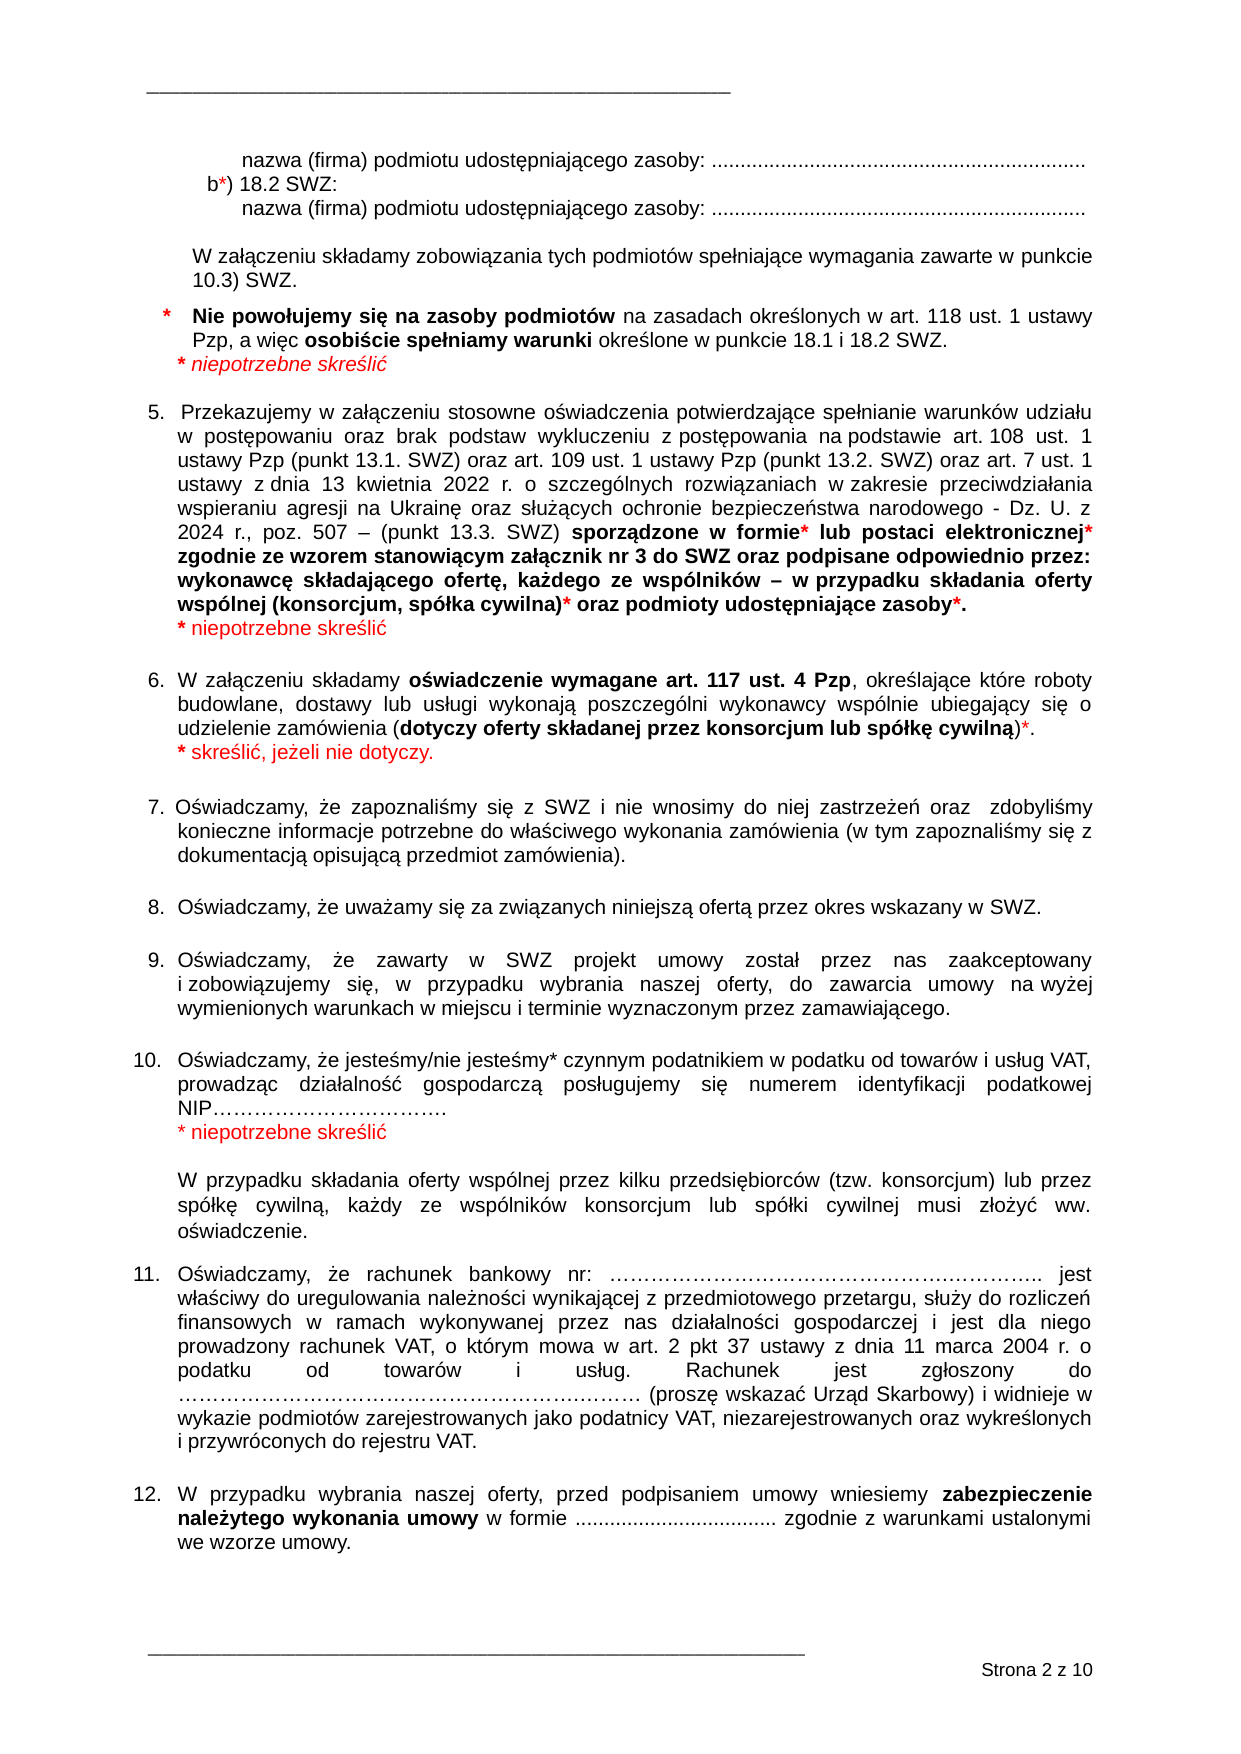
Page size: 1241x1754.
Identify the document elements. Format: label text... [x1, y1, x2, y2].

text 12. W przypadku wybrania naszej oferty, przed podpisaniem umowy wniesiemy zabezpieczenie należytego wykonania umowy w formie ................................... zgodnie z warunkami ustalonymi we wzorze umowy. [133, 1482, 1092, 1554]
text 8. Oświadczamy, że uważamy się za związanych niniejszą ofertą przez okres wskazany w SWZ. [148, 895, 1092, 919]
text 11. Oświadczamy, że rachunek bankowy nr: ………………………………………….………….. jest właściwy do uregulowania należności wynikającej z przedmiotowego przetargu, służy do rozliczeń finansowych w ramach wykonywanej przez nas działalności gospodarczej i jest dla niego prowadzony rachunek VAT, o którym mowa w art. 2 pkt 37 ustawy z dnia 11 marca 2004 r. o podatku od towarów i usług. Rachunek jest zgłoszony do ………………………………………………….……… (proszę wskazać Urząd Skarbowy) i widnieje w wykazie podmiotów zarejestrowanych jako podatnicy VAT, niezarejestrowanych oraz wykreślonych i przywróconych do rejestru VAT. [133, 1262, 1092, 1453]
text W załączeniu składamy zobowiązania tych podmiotów spełniające wymagania zawarte w punkcie 10.3) SWZ. [192, 243, 1092, 291]
text * niepotrzebne skreślić [177, 352, 1092, 376]
text b*) 18.2 SWZ: [207, 172, 1092, 196]
text 5. Przekazujemy w załączeniu stosowne oświadczenia potwierdzające spełnianie warunków udziału w postępowaniu oraz brak podstaw wykluczeniu z postępowania na podstawie art. 108 ust. 1 ustawy Pzp (punkt 13.1. SWZ) oraz art. 109 ust. 1 ustawy Pzp (punkt 13.2. SWZ) oraz art. 7 ust. 1 ustawy z dnia 13 kwietnia 2022 r. o szczególnych rozwiązaniach w zakresie przeciwdziałania wspieraniu agresji na Ukrainę oraz służących ochronie bezpieczeństwa narodowego - Dz. U. z 2024 r., poz. 507 – (punkt 13.3. SWZ) sporządzone w formie* lub postaci elektronicznej* zgodnie ze wzorem stanowiącym załącznik nr 3 do SWZ oraz podpisane odpowiednio przez: wykonawcę składającego ofertę, każdego ze wspólników – w przypadku składania oferty wspólnej (konsorcjum, spółka cywilna)* oraz podmioty udostępniające zasoby*. [148, 400, 1092, 615]
text W przypadku składania oferty wspólnej przez kilku przedsiębiorców (tzw. konsorcjum) lub przez spółkę cywilną, każdy ze wspólników konsorcjum lub spółki cywilnej musi złożyć ww. oświadczenie. [177, 1167, 1092, 1243]
text * niepotrzebne skreślić [177, 615, 1092, 639]
text nazwa (firma) podmiotu udostępniającego zasoby: ................................................................. [207, 196, 1092, 219]
text * Nie powołujemy się na zasoby podmiotów na zasadach określonych w art. 118 ust. 1 ustawy Pzp, a więc osobiście spełniamy warunki określone w punkcie 18.1 i 18.2 SWZ. [163, 304, 1092, 352]
text 7. Oświadczamy, że zapoznaliśmy się z SWZ i nie wnosimy do niej zastrzeżeń oraz zdobyliśmy konieczne informacje potrzebne do właściwego wykonania zamówienia (w tym zapoznaliśmy się z dokumentacją opisującą przedmiot zamówienia). [148, 795, 1092, 867]
text nazwa (firma) podmiotu udostępniającego zasoby: ................................................................. [207, 148, 1092, 172]
text 10. Oświadczamy, że jesteśmy/nie jesteśmy* czynnym podatnikiem w podatku od towarów i usług VAT, prowadząc działalność gospodarczą posługujemy się numerem identyfikacji podatkowej NIP……………………………. [133, 1048, 1092, 1119]
text 6. W załączeniu składamy oświadczenie wymagane art. 117 ust. 4 Pzp, określające które roboty budowlane, dostawy lub usługi wykonają poszczególni wykonawcy wspólnie ubiegający się o udzielenie zamówienia (dotyczy oferty składanej przez konsorcjum lub spółkę cywilną)*. [148, 668, 1092, 740]
text * niepotrzebne skreślić [133, 1119, 1092, 1143]
text * skreślić, jeżeli nie dotyczy. [177, 740, 1092, 764]
text 9. Oświadczamy, że zawarty w SWZ projekt umowy został przez nas zaakceptowany i zobowiązujemy się, w przypadku wybrania naszej oferty, do zawarcia umowy na wyżej wymienionych warunkach w miejscu i terminie wyznaczonym przez zamawiającego. [148, 947, 1092, 1019]
